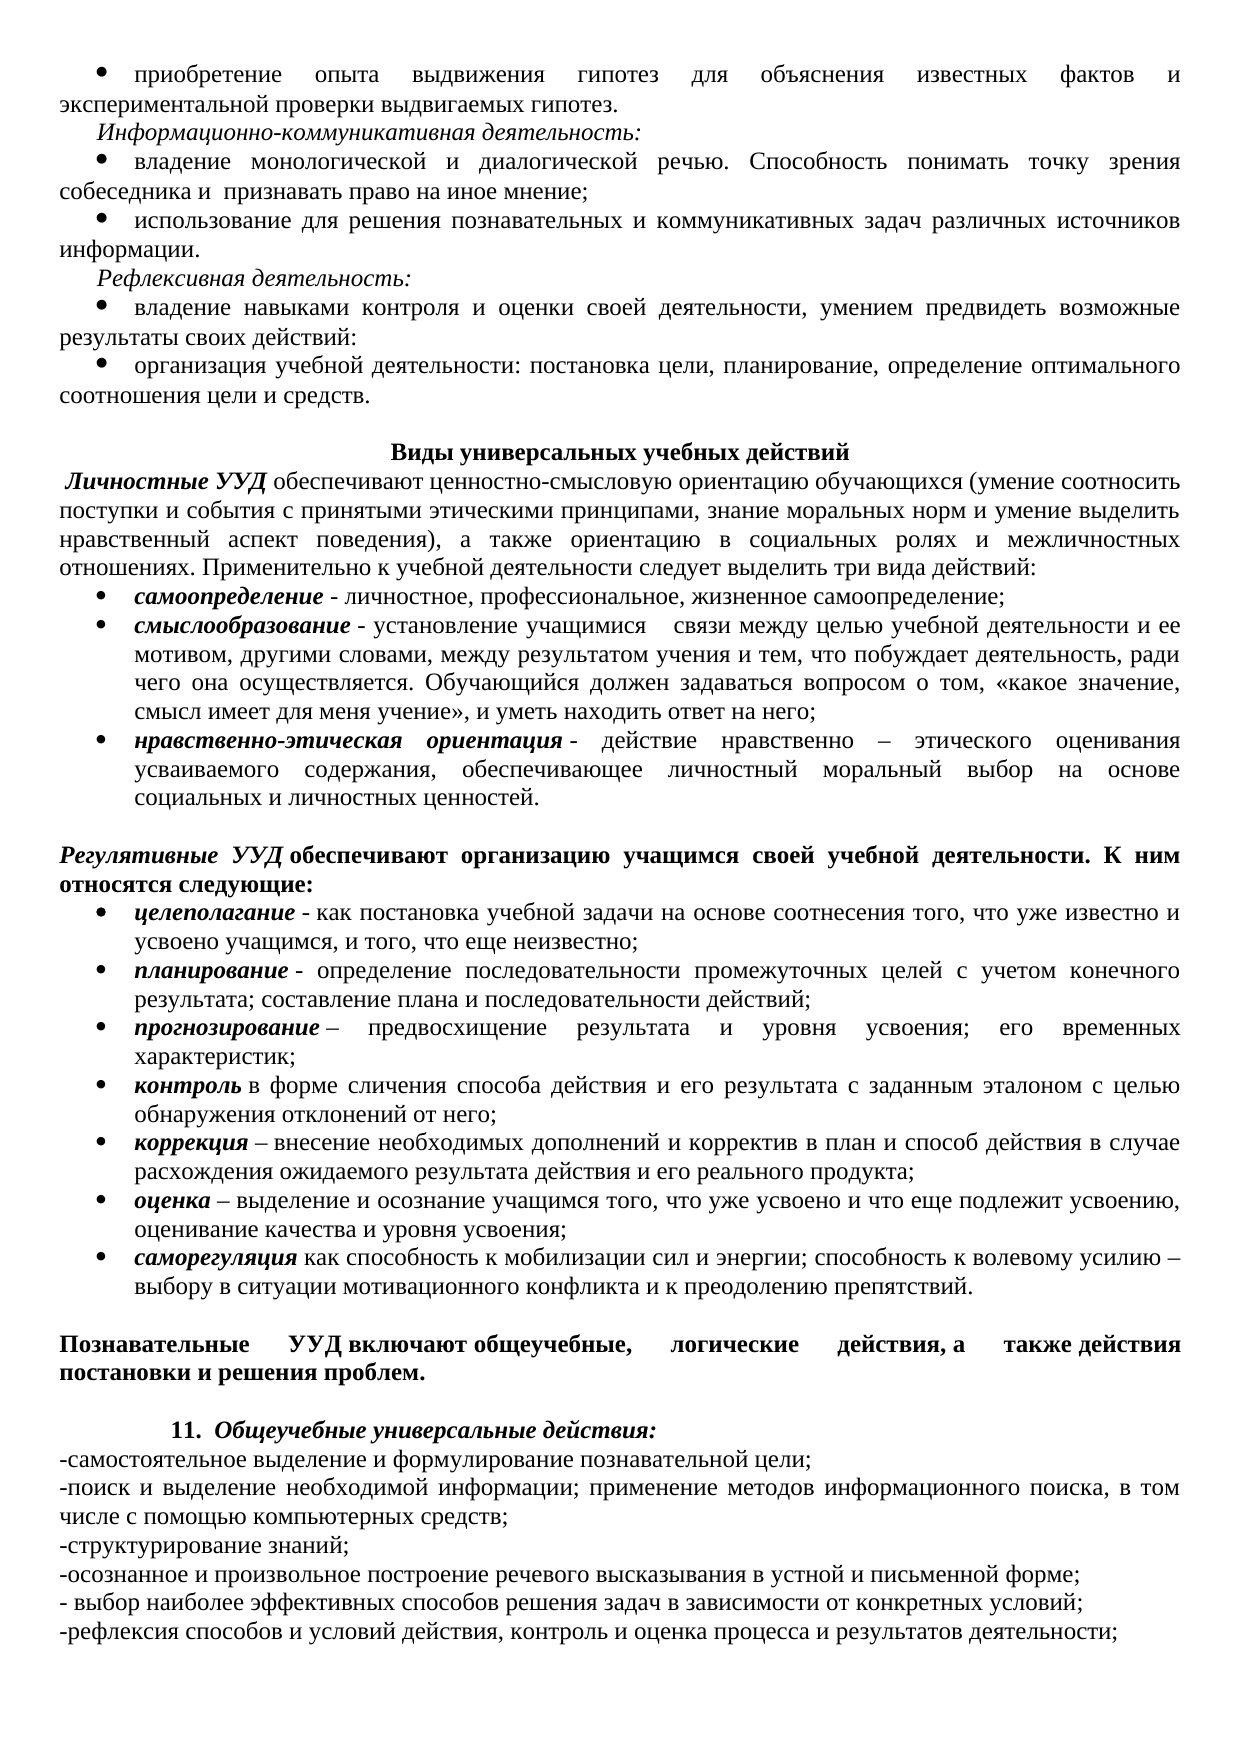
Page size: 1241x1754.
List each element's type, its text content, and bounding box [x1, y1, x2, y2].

list целеполагание - как постановка учебной задачи на основе соотнесения того, что уже известно и усвоено учащимся, и того, что еще неизвестно; [97, 897, 1181, 955]
list самоопределение - личностное, профессиональное, жизненное самоопределение; [97, 581, 1181, 610]
text -рефлексия способов и условий действия, контроль и оценка процесса и результатов деятельности; [59, 1616, 1181, 1645]
text Регулятивные УУД обеспечивают организацию учащимся своей учебной деятельности. К ним относятся следующие: [59, 840, 1181, 897]
list саморегуляция как способность к мобилизации сил и энергии; способность к волевому усилию – выбору в ситуации мотивационного конфликта и к преодолению препятствий. [97, 1242, 1181, 1300]
text -структурирование знаний; [59, 1530, 1181, 1559]
text Личностные УУД обеспечивают ценностно-смысловую ориентацию обучающихся (умение соотносить поступки и события с принятыми этическими принципами, знание моральных норм и умение выделить нравственный аспект поведения), а также ориентацию в социальных ролях и межличностных отношениях. Применительно к учебной деятельности следует выделить три вида действий: [59, 466, 1181, 581]
list планирование - определение последовательности промежуточных целей с учетом конечного результата; составление плана и последовательности действий; [97, 955, 1181, 1012]
list оценка – выделение и осознание учащимся того, что уже усвоено и что еще подлежит усвоению, оценивание качества и уровня усвоения; [97, 1185, 1181, 1242]
list приобретение опыта выдвижения гипотез для объяснения известных фактов и экспериментальной проверки выдвигаемых гипотез. [59, 59, 1181, 117]
list владение навыками контроля и оценки своей деятельности, умением предвидеть возможные результаты своих действий: [59, 292, 1181, 350]
text -самостоятельное выделение и формулирование познавательной цели; [59, 1444, 1181, 1472]
text -осознанное и произвольное построение речевого высказывания в устной и письменной форме; [59, 1559, 1181, 1587]
text Рефлексивная деятельность: [59, 263, 1181, 292]
text - выбор наиболее эффективных способов решения задач в зависимости от конкретных условий; [59, 1587, 1181, 1616]
list использование для решения познавательных и коммуникативных задач различных источников информации. [59, 205, 1181, 263]
text -поиск и выделение необходимой информации; применение методов информационного поиска, в том числе с помощью компьютерных средств; [59, 1472, 1181, 1530]
list контроль в форме сличения способа действия и его результата с заданным эталоном с целью обнаружения отклонений от него; [97, 1070, 1181, 1127]
list смыслообразование - установление учащимися связи между целью учебной деятельности и ее мотивом, другими словами, между результатом учения и тем, что побуждает деятельность, ради чего она осуществляется. Обучающийся должен задаваться вопросом о том, «какое значение, смысл имеет для меня учение», и уметь находить ответ на него; [97, 610, 1181, 725]
text Познавательные УУД включают общеучебные, логические действия, а также действия постановки и решения проблем. [59, 1329, 1181, 1386]
list владение монологической и диалогической речью. Способность понимать точку зрения собеседника и признавать право на иное мнение; [59, 146, 1181, 205]
list прогнозирование – предвосхищение результата и уровня усвоения; его временных характеристик; [97, 1012, 1181, 1070]
list коррекция – внесение необходимых дополнений и корректив в план и способ действия в случае расхождения ожидаемого результата действия и его реального продукта; [97, 1127, 1181, 1185]
list нравственно-этическая ориентация - действие нравственно – этического оценивания усваиваемого содержания, обеспечивающее личностный моральный выбор на основе социальных и личностных ценностей. [97, 725, 1181, 811]
list организация учебной деятельности: постановка цели, планирование, определение оптимального соотношения цели и средств. [59, 350, 1181, 409]
text 11. Общеучебные универсальные действия: [59, 1415, 1181, 1444]
text Информационно-коммуникативная деятельность: [59, 117, 1181, 146]
text Виды универсальных учебных действий [59, 437, 1181, 466]
